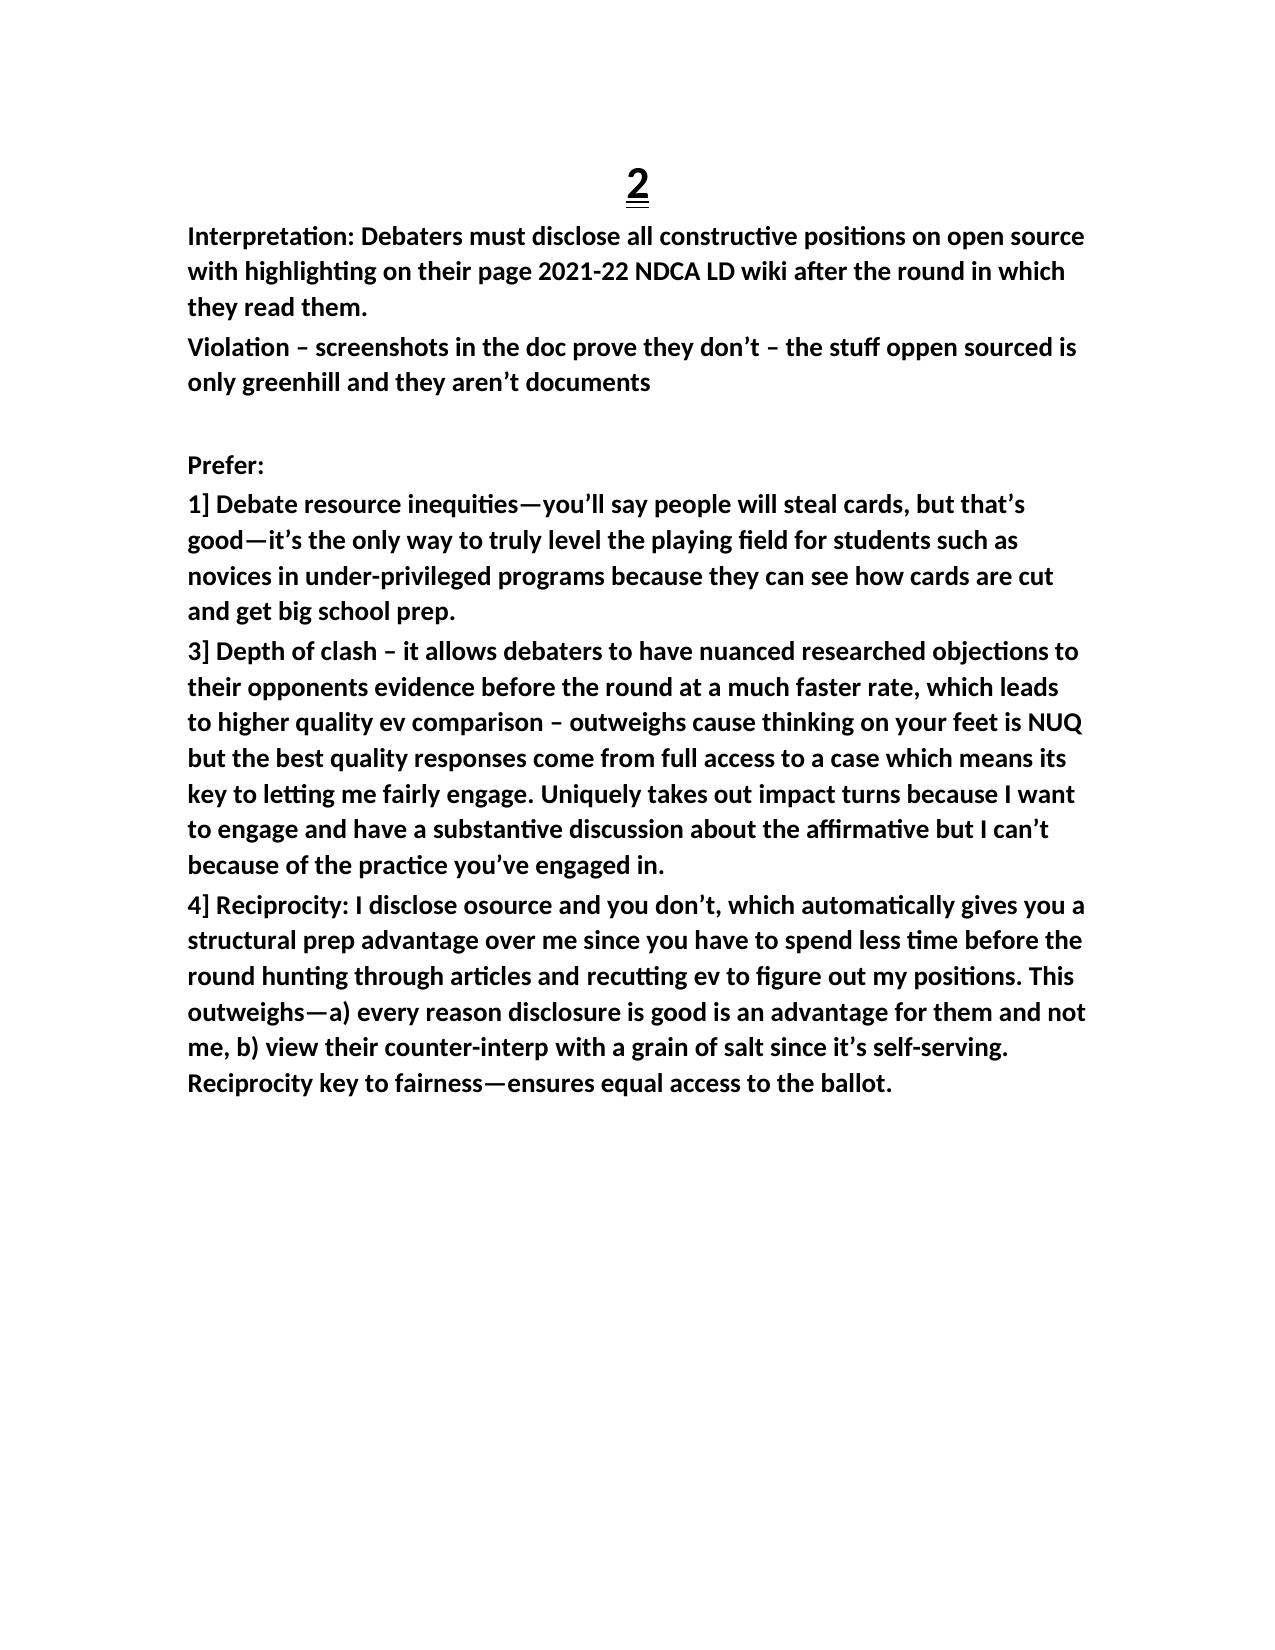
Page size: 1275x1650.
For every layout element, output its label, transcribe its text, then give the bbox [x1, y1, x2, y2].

subtitle 3] Depth of clash – it allows debaters to have nuanced researched objections to their opponents evidence before the round at a much faster rate, which leads to higher quality ev comparison – outweighs cause thinking on your feet is NUQ but the best quality responses come from full access to a case which means its key to letting me fairly engage. Uniquely takes out impact turns because I want to engage and have a substantive discussion about the affirmative but I can’t because of the practice you’ve engaged in. [187, 634, 1087, 881]
subtitle 2 [187, 154, 1087, 210]
subtitle Interpretation: Debaters must disclose all constructive positions on open source with highlighting on their page 2021-22 NDCA LD wiki after the round in which they read them. [187, 219, 1087, 323]
subtitle Violation – screenshots in the doc prove they don’t – the stuff oppen sourced is only greenhill and they aren’t documents [187, 330, 1087, 398]
subtitle 1] Debate resource inequities—you’ll say people will steal cards, but that’s good—it’s the only way to truly level the playing field for students such as novices in under-privileged programs because they can see how cards are cut and get big school prep. [187, 488, 1087, 627]
subtitle 4] Reciprocity: I disclose osource and you don’t, which automatically gives you a structural prep advantage over me since you have to spend less time before the round hunting through articles and recutting ev to figure out my positions. This outweighs—a) every reason disclosure is good is an advantage for them and not me, b) view their counter-interp with a grain of salt since it’s self-serving. Reciprocity key to fairness—ensures equal access to the ballot. [187, 888, 1087, 1099]
subtitle Prefer: [187, 448, 1087, 481]
